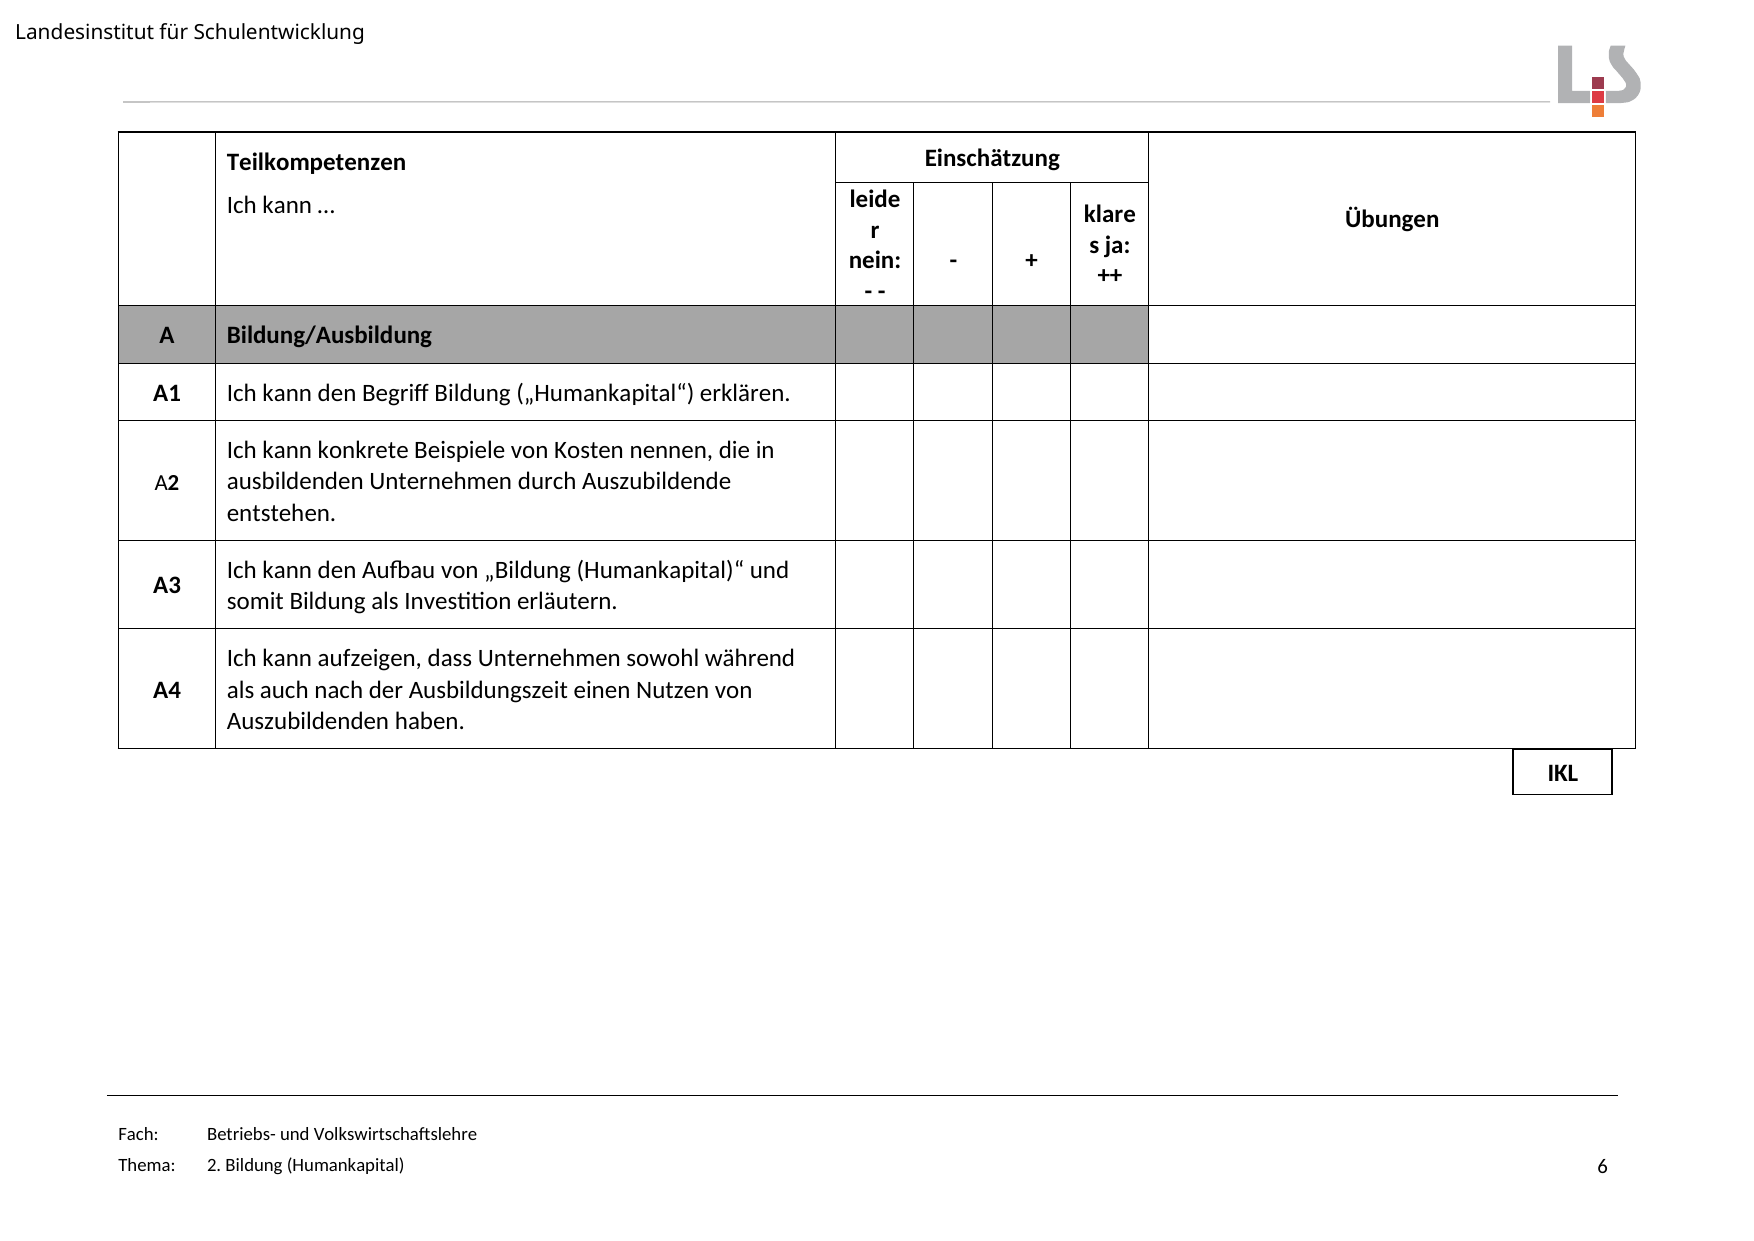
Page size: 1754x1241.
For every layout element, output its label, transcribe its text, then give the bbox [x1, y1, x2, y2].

table_cell + [993, 183, 1070, 305]
table_cell A3 [119, 541, 215, 628]
table_cell [836, 541, 913, 628]
table_cell A4 [119, 629, 215, 748]
table_header Übungen [1149, 133, 1635, 305]
table_cell [836, 306, 913, 363]
table_cell [836, 364, 913, 420]
table_cell [1071, 629, 1148, 748]
table_cell [1149, 541, 1635, 628]
table_cell Bildung/Ausbildung [216, 306, 835, 363]
table_cell [1149, 306, 1635, 363]
table_cell [1149, 364, 1635, 420]
table_cell Ich kann den Begriff Bildung („Humankapital“) erklären. [216, 364, 835, 420]
table_cell [914, 541, 992, 628]
table_header [119, 133, 215, 305]
table_cell [1071, 306, 1148, 363]
table_cell [836, 629, 913, 748]
table_cell [1071, 541, 1148, 628]
table_header Teilkompetenzen Ich kann … [216, 133, 835, 305]
table_cell [914, 421, 992, 540]
table_cell [993, 306, 1070, 363]
table_cell [914, 364, 992, 420]
table_cell [993, 541, 1070, 628]
table_header Einschätzung [836, 133, 1148, 182]
table_cell Ich kann konkrete Beispiele von Kosten nennen, die in ausbildenden Unternehmen durch Auszubildende entstehen. [216, 421, 835, 540]
table_cell [1149, 421, 1635, 540]
table_cell [993, 629, 1070, 748]
table_cell Ich kann den Aufbau von „Bildung (Humankapital)“ und somit Bildung als Investition erläutern. [216, 541, 835, 628]
table_cell A1 [119, 364, 215, 420]
table_cell A2 [119, 421, 215, 540]
table_cell [1071, 421, 1148, 540]
table_cell - [914, 183, 992, 305]
table_cell [1149, 629, 1635, 748]
table_cell [914, 629, 992, 748]
table_cell Ich kann aufzeigen, dass Unternehmen sowohl während als auch nach der Ausbildungszeit einen Nutzen von Auszubildenden haben. [216, 629, 835, 748]
table_cell A [119, 306, 215, 363]
table_cell klares ja: ++ [1071, 183, 1148, 305]
table_cell [993, 364, 1070, 420]
table_cell [836, 421, 913, 540]
table_cell [993, 421, 1070, 540]
table_cell [1071, 364, 1148, 420]
table_cell leider nein: - - [836, 183, 913, 305]
table_cell [914, 306, 992, 363]
